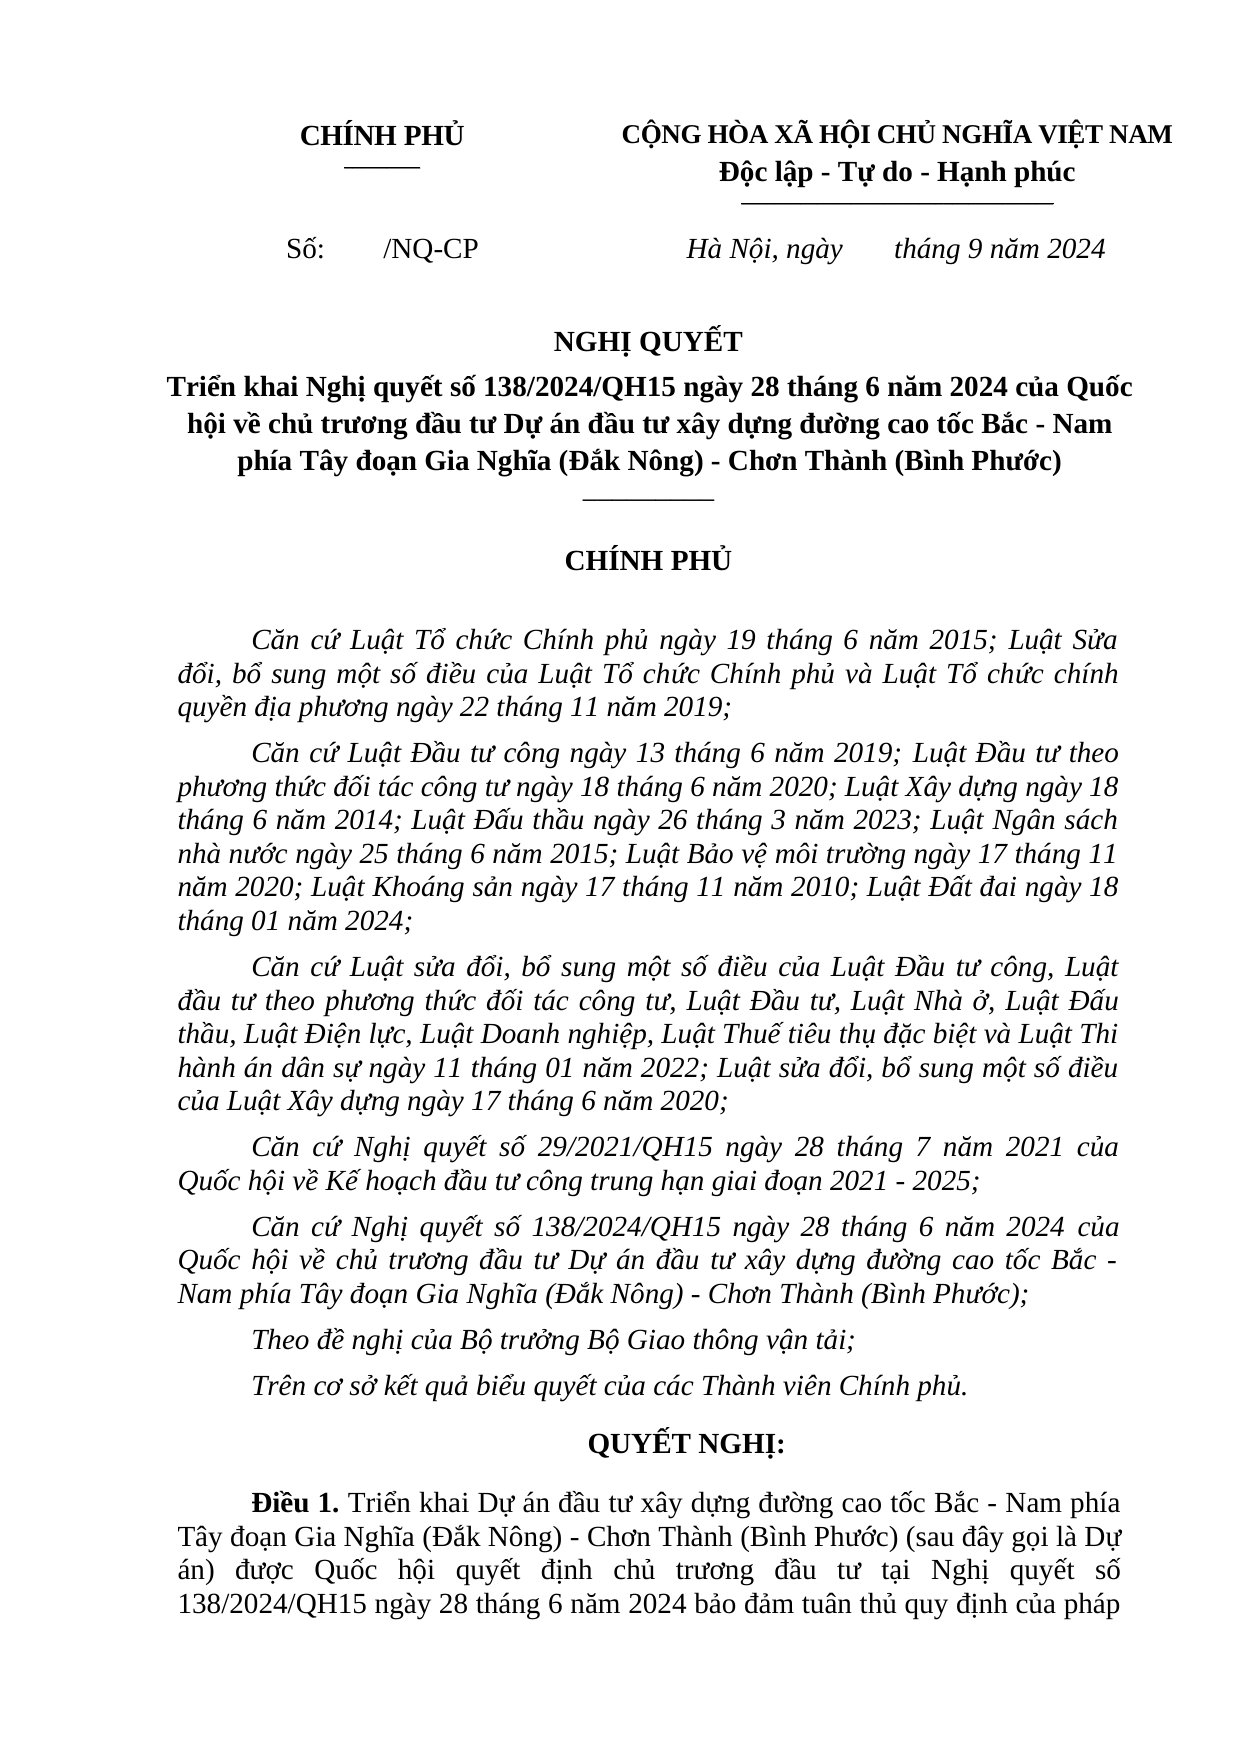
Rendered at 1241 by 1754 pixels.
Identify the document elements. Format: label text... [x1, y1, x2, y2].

text Triển khai Nghị quyết số 138/2024/QH15 ngày 28 tháng 6 năm 2024 của Quốc hội về chủ trương đầu tư Dự án đầu tư xây dựng đường cao tốc Bắc - Nam phía Tây đoạn Gia Nghĩa (Đắk Nông) - Chơn Thành (Bình Phước) [159, 369, 1140, 477]
text Căn cứ Luật Tổ chức Chính phủ ngày 19 tháng 6 năm 2015; Luật Sửa đổi, bổ sung một số điều của Luật Tổ chức Chính phủ và Luật Tổ chức chính quyền địa phương ngày 22 tháng 11 năm 2019; [177, 622, 1122, 723]
table_cell Số: /NQ-CP [177, 231, 587, 269]
text Căn cứ Nghị quyết số 29/2021/QH15 ngày 28 tháng 7 năm 2021 của Quốc hội về Kế hoạch đầu tư công trung hạn giai đoạn 2021 - 2025; [177, 1129, 1122, 1196]
text QUYẾT NGHỊ: [177, 1427, 1122, 1460]
table_header CHÍNH PHỦ ––––––––– [177, 118, 587, 231]
table_header CỘNG HÒA XÃ HỘI CHỦ NGHĨA VIỆT NAM Độc lập - Tự do - Hạnh phúc ––––––––––––––––––––––––––––––––––––– [587, 118, 1207, 231]
text Căn cứ Luật sửa đổi, bổ sung một số điều của Luật Đầu tư công, Luật đầu tư theo phương thức đối tác công tư, Luật Đầu tư, Luật Nhà ở, Luật Đấu thầu, Luật Điện lực, Luật Doanh nghiệp, Luật Thuế tiêu thụ đặc biệt và Luật Thi hành án dân sự ngày 11 tháng 01 năm 2022; Luật sửa đổi, bổ sung một số điều của Luật Xây dựng ngày 17 tháng 6 năm 2020; [177, 949, 1122, 1117]
text ––––––––– [177, 480, 1119, 513]
table_cell Hà Nội, ngày tháng 9 năm 2024 [587, 231, 1207, 269]
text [177, 1485, 1122, 1619]
text Căn cứ Luật Đầu tư công ngày 13 tháng 6 năm 2019; Luật Đầu tư theo phương thức đối tác công tư ngày 18 tháng 6 năm 2020; Luật Xây dựng ngày 18 tháng 6 năm 2014; Luật Đấu thầu ngày 26 tháng 3 năm 2023; Luật Ngân sách nhà nước ngày 25 tháng 6 năm 2015; Luật Bảo vệ môi trường ngày 17 tháng 11 năm 2020; Luật Khoáng sản ngày 17 tháng 11 năm 2010; Luật Đất đai ngày 18 tháng 01 năm 2024; [177, 735, 1122, 937]
text NGHỊ QUYẾT [177, 324, 1119, 358]
text Theo đề nghị của Bộ trưởng Bộ Giao thông vận tải; [177, 1322, 1122, 1356]
text Căn cứ Nghị quyết số 138/2024/QH15 ngày 28 tháng 6 năm 2024 của Quốc hội về chủ trương đầu tư Dự án đầu tư xây dựng đường cao tốc Bắc - Nam phía Tây đoạn Gia Nghĩa (Đắk Nông) - Chơn Thành (Bình Phước); [177, 1209, 1122, 1309]
text Trên cơ sở kết quả biểu quyết của các Thành viên Chính phủ. [177, 1368, 1122, 1402]
text CHÍNH PHỦ [177, 543, 1119, 577]
